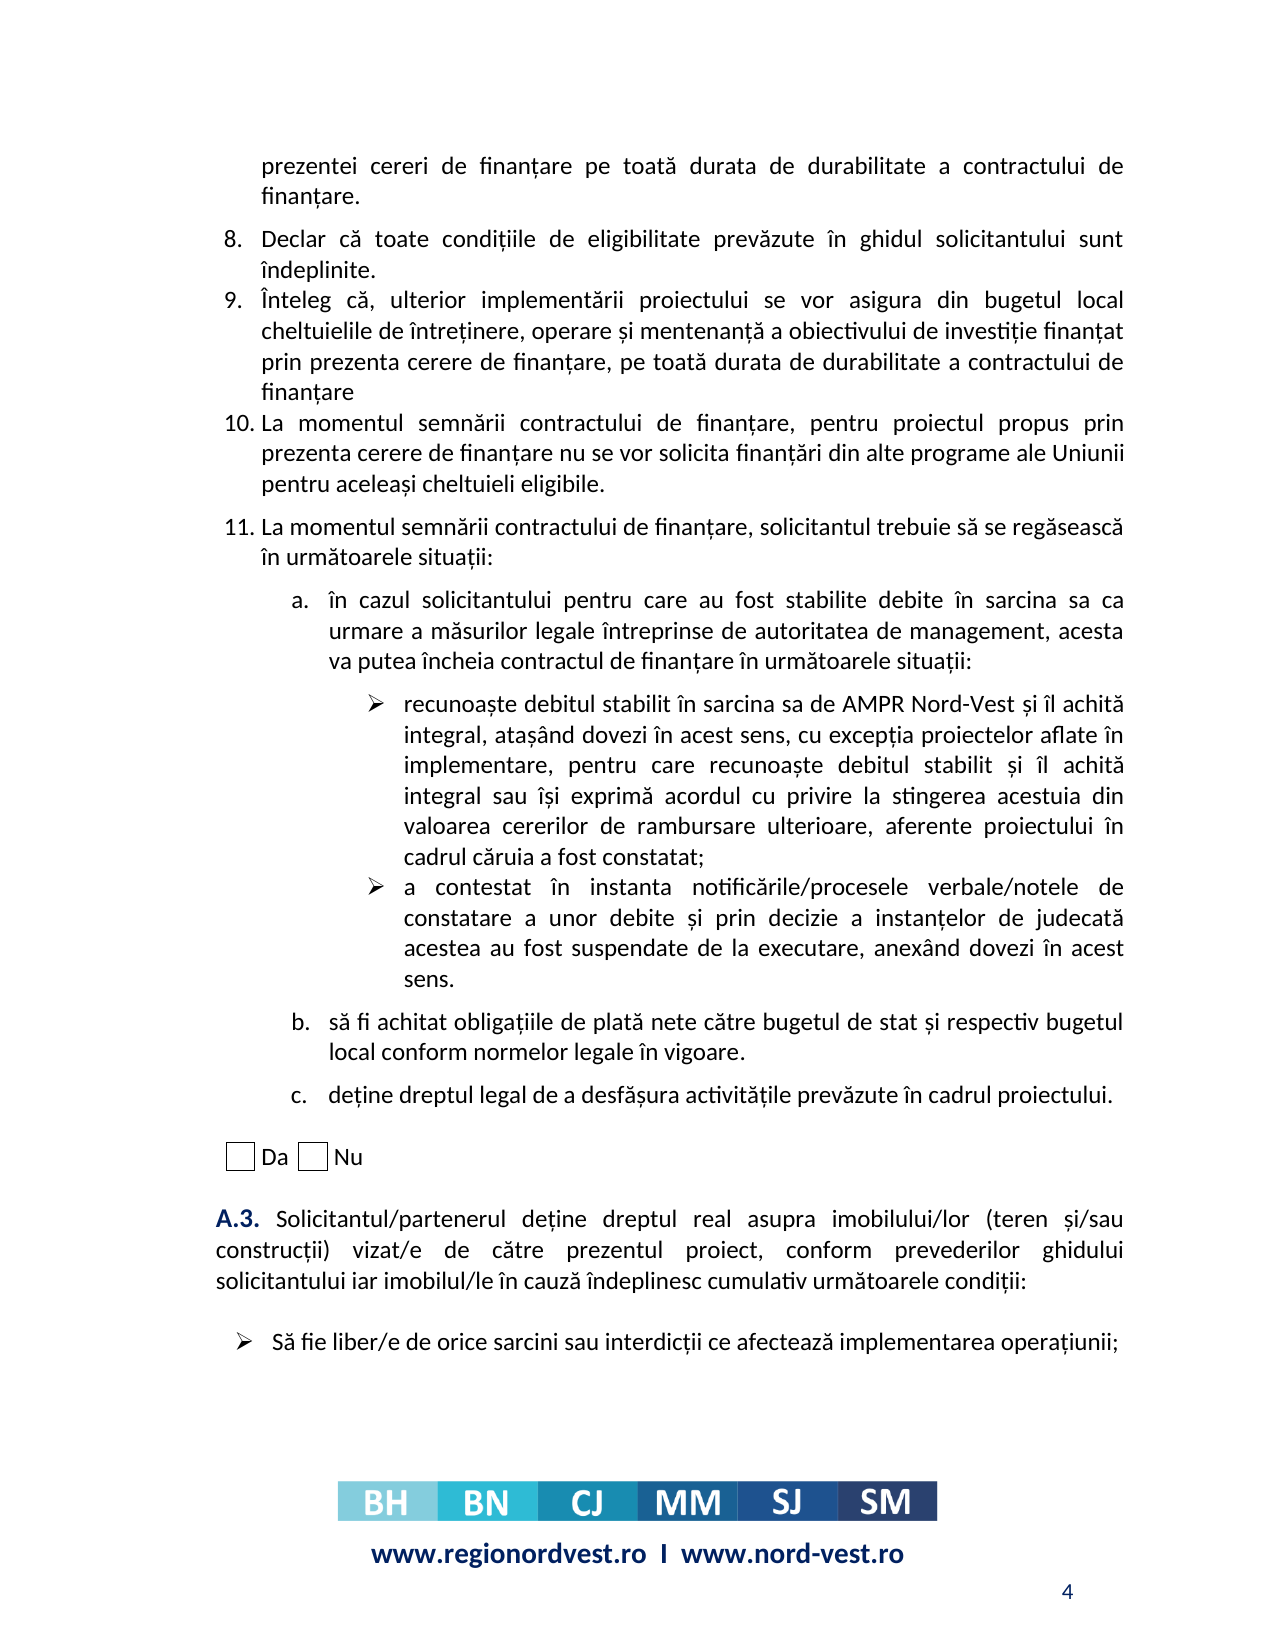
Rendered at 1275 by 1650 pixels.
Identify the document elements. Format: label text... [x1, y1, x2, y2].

list deține dreptul legal de a desfășura activitățile prevăzute în cadrul proiectului. [291, 1079, 1125, 1110]
list Da Nu [225, 1141, 1125, 1171]
list a contestat în instanta notificările/procesele verbale/notele de constatare a unor debite și prin decizie a instanțelor de judecată acestea au fost suspendate de la executare, anexând dovezi în acest sens. [366, 871, 1125, 993]
list în cazul solicitantului pentru care au fost stabilite debite în sarcina sa ca urmare a măsurilor legale întreprinse de autoritatea de management, acesta va putea încheia contractul de finanţare în următoarele situaţii: [291, 584, 1125, 676]
list A.3. Solicitantul/partenerul deține dreptul real asupra imobilului/lor (teren și/sau construcții) vizat/e de către prezentul proiect, conform prevederilor ghidului solicitantului iar imobilul/le în cauză îndeplinesc cumulativ următoarele condiții: [216, 1202, 1125, 1296]
list Declar că toate condițiile de eligibilitate prevăzute în ghidul solicitantului sunt îndeplinite. [224, 223, 1125, 284]
list La momentul semnării contractului de finanțare, pentru proiectul propus prin prezenta cerere de finanţare nu se vor solicita finanţări din alte programe ale Uniunii pentru aceleaşi cheltuieli eligibile. [224, 407, 1125, 498]
picture [337, 1481, 938, 1521]
list Înteleg că, ulterior implementării proiectului se vor asigura din bugetul local cheltuielile de întreținere, operare și mentenanță a obiectivului de investiție finanțat prin prezenta cerere de finanțare, pe toată durata de durabilitate a contractului de finanțare [224, 284, 1125, 407]
list recunoaşte debitul stabilit în sarcina sa de AMPR Nord-Vest şi îl achită integral, ataşând dovezi în acest sens, cu excepția proiectelor aflate în implementare, pentru care recunoaşte debitul stabilit şi îl achită integral sau îşi exprimă acordul cu privire la stingerea acestuia din valoarea cererilor de rambursare ulterioare, aferente proiectului în cadrul căruia a fost constatat; [366, 688, 1125, 871]
list să fi achitat obligaţiile de plată nete către bugetul de stat și respectiv bugetul local conform normelor legale în vigoare. [291, 1006, 1125, 1067]
list La momentul semnării contractului de finanțare, solicitantul trebuie să se regăsească în următoarele situații: [224, 511, 1125, 572]
list Să fie liber/e de orice sarcini sau interdicții ce afectează implementarea operațiunii; [234, 1326, 1125, 1357]
